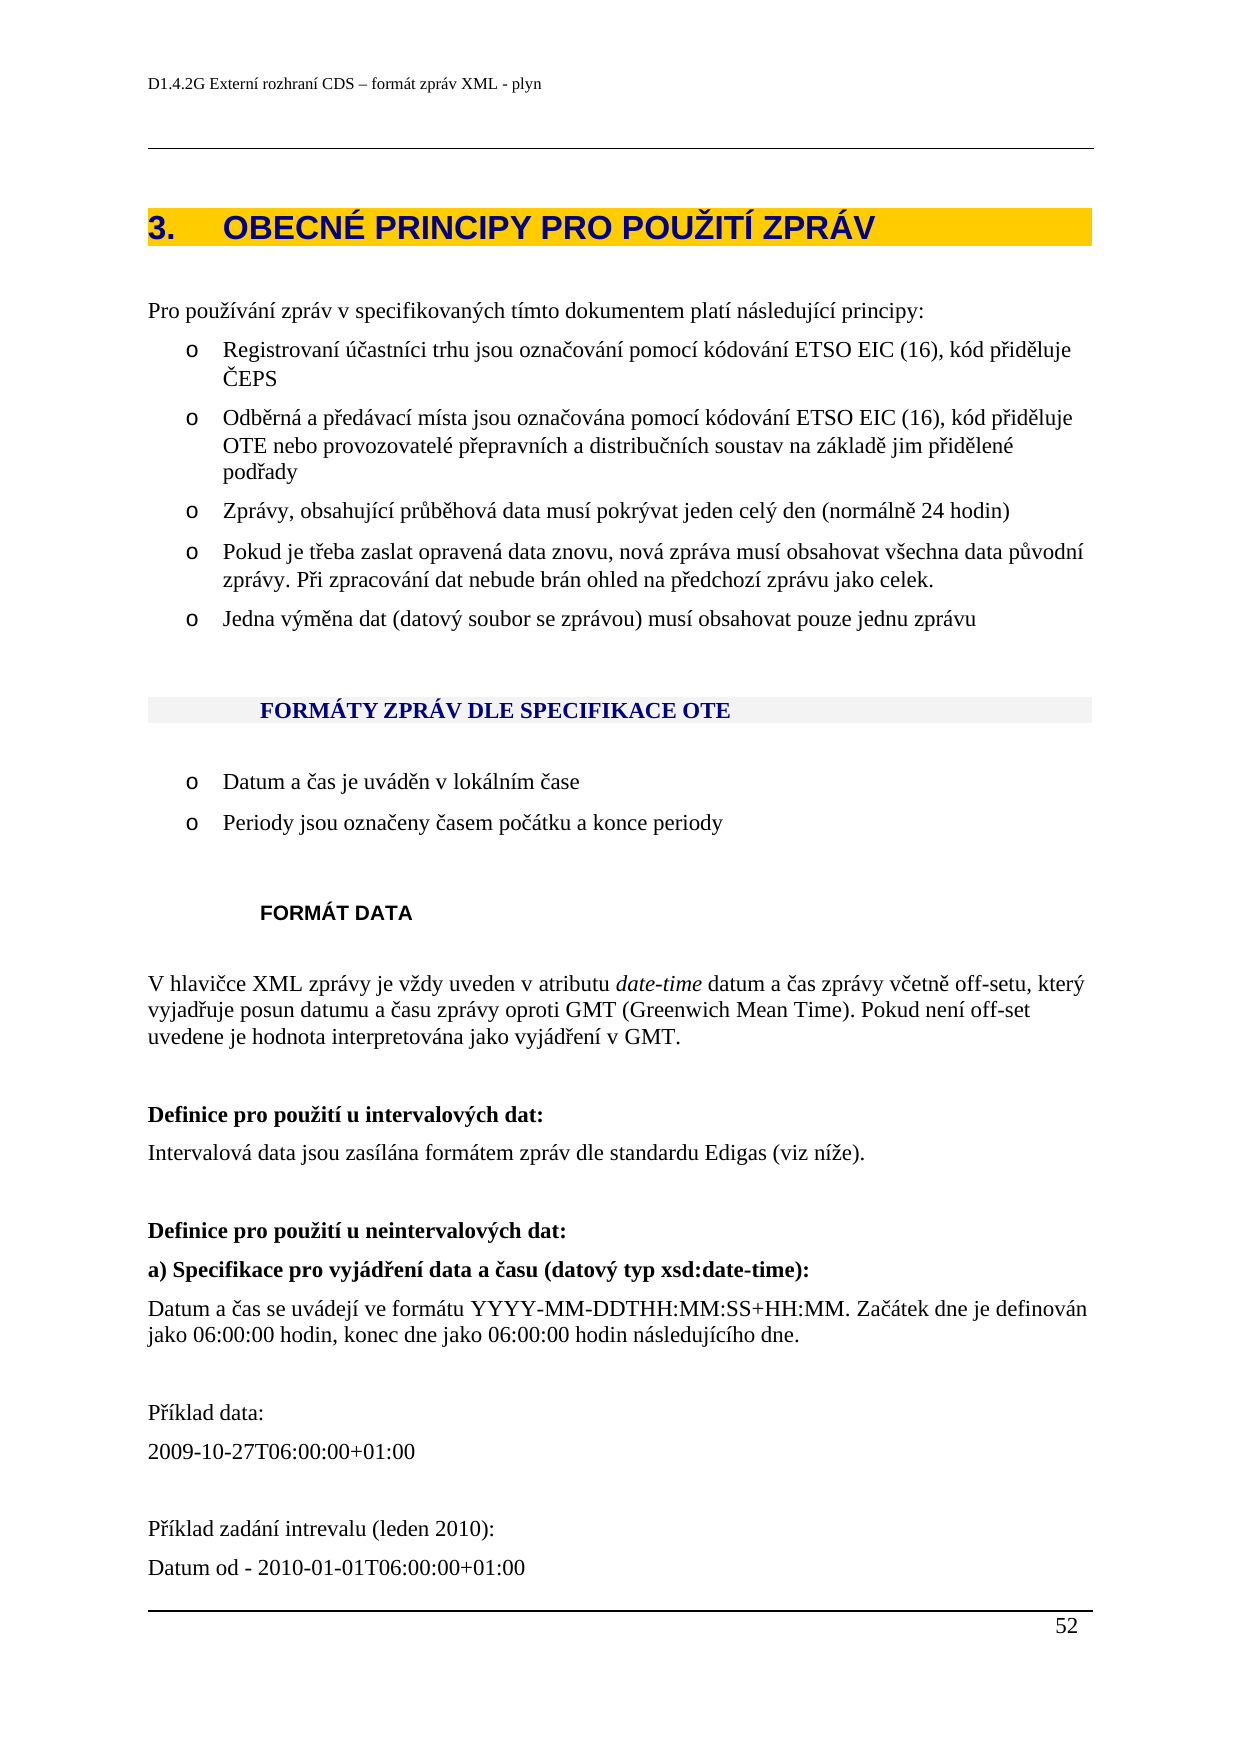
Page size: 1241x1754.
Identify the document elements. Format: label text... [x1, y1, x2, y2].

subtitle Formáty zpráv dle specifikace OTE [148, 697, 1092, 723]
text Datum a čas se uvádejí ve formátu YYYY-MM-DDTHH:MM:SS+HH:MM. Začátek dne je definován jako 06:00:00 hodin, konec dne jako 06:00:00 hodin následujícího dne. [148, 1295, 1092, 1348]
text Příklad data: [148, 1399, 1092, 1425]
text Příklad zadání intrevalu (leden 2010): [148, 1516, 1092, 1542]
text Datum od - 2010-01-01T06:00:00+01:00 [148, 1554, 1092, 1581]
text 2009-10-27T06:00:00+01:00 [148, 1438, 1092, 1464]
text Definice pro použití u intervalových dat: [148, 1101, 1092, 1127]
list Periody jsou označeny časem počátku a konce periody [185, 809, 1092, 837]
list Odběrná a předávací místa jsou označována pomocí kódování ETSO EIC (16), kód přiděluje OTE nebo provozovatelé přepravních a distribučních soustav na základě jim přidělené podřady [185, 403, 1092, 484]
subtitle Formát data [260, 901, 1092, 925]
list Datum a čas je uváděn v lokálním čase [185, 768, 1092, 797]
list Registrovaní účastníci trhu jsou označování pomocí kódování ETSO EIC (16), kód přiděluje ČEPS [185, 336, 1092, 391]
text V hlavičce XML zprávy je vždy uveden v atributu date-time datum a čas zprávy včetně off-setu, který vyjadřuje posun datumu a času zprávy oproti GMT (Greenwich Mean Time). Pokud není off-set uvedene je hodnota interpretována jako vyjádření v GMT. [148, 970, 1092, 1049]
list Jedna výměna dat (datový soubor se zprávou) musí obsahovat pouze jednu zprávu [185, 605, 1092, 633]
text a) Specifikace pro vyjádření data a času (datový typ xsd:date-time): [148, 1256, 1092, 1282]
text Intervalová data jsou zasílána formátem zpráv dle standardu Edigas (viz níže). [148, 1139, 1092, 1166]
list Zprávy, obsahující průběhová data musí pokrývat jeden celý den (normálně 24 hodin) [185, 497, 1092, 525]
text Definice pro použití u neintervalových dat: [148, 1217, 1092, 1243]
list Pokud je třeba zaslat opravená data znovu, nová zpráva musí obsahovat všechna data původní zprávy. Při zpracování dat nebude brán ohled na předchozí zprávu jako celek. [185, 538, 1092, 592]
text Pro používání zpráv v specifikovaných tímto dokumentem platí následující principy: [148, 298, 1092, 324]
subtitle Obecné principy pro použití zpráv [148, 208, 1092, 246]
